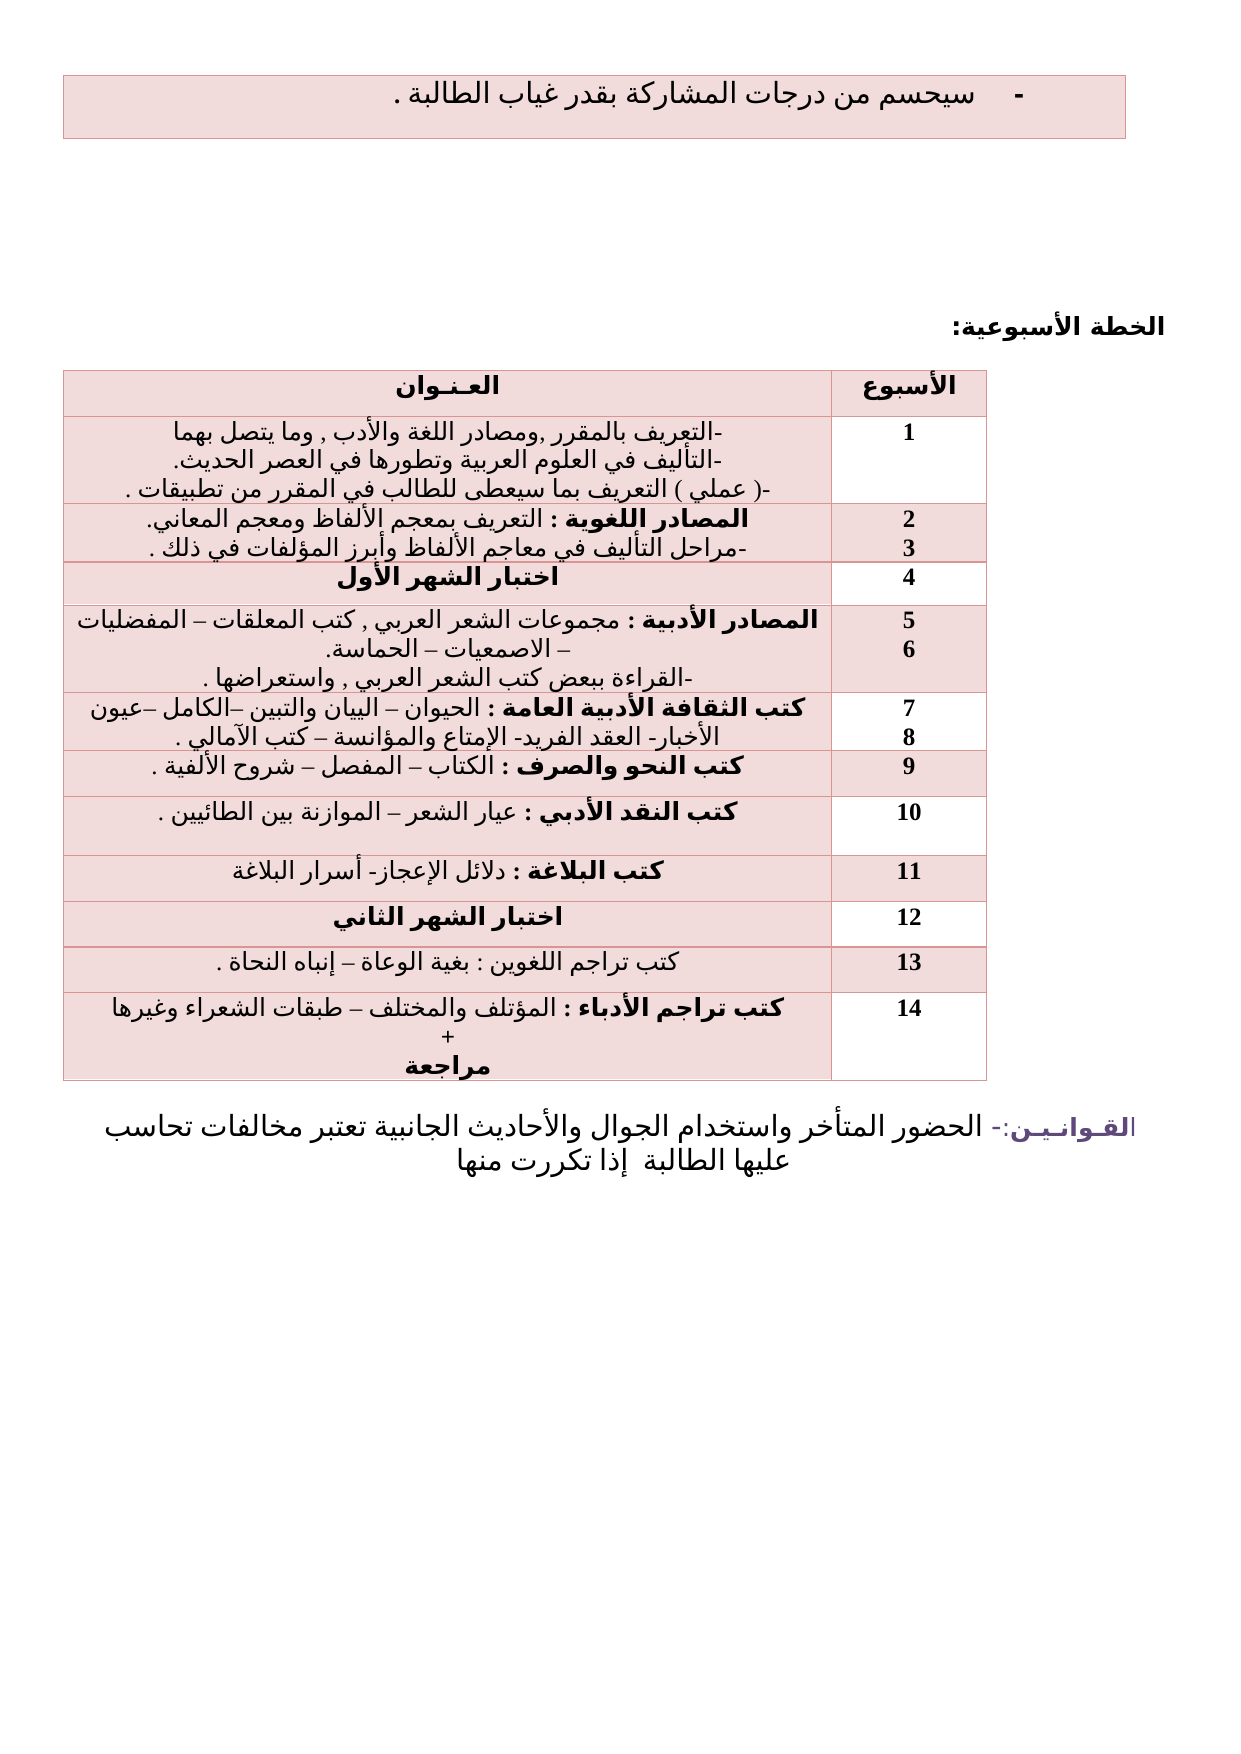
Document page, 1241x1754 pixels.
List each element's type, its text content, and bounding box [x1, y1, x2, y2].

table_cell كتب النقد الأدبي : عيار الشعر – الموازنة بين الطائيين . [64, 797, 831, 855]
table_cell المصادر اللغوية : التعريف بمعجم الألفاظ ومعجم المعاني. -مراحل التأليف في معاجم الألفاظ وأبرز المؤلفات في ذلك . [64, 504, 831, 561]
table_cell 11 [832, 856, 986, 901]
table_cell 14 [832, 993, 986, 1079]
table_cell كتب البلاغة : دلائل الإعجاز- أسرار البلاغة [64, 856, 831, 901]
table_cell كتب النحو والصرف : الكتاب – المفصل – شروح الألفية . [64, 751, 831, 796]
table_cell -التعريف بالمقرر ,ومصادر اللغة والأدب , وما يتصل بهما -التأليف في العلوم العربية وتطورها في العصر الحديث. -( عملي ) التعريف بما سيعطى للطالب في المقرر من تطبيقات . [64, 417, 831, 503]
table_cell كتب الثقافة الأدبية العامة : الحيوان – الييان والتبين –الكامل –عيون الأخبار- العقد الفريد- الإمتاع والمؤانسة – كتب الآمالي . [64, 693, 831, 750]
table_header العـنـوان [64, 371, 831, 416]
table_cell 2 3 [832, 504, 986, 561]
table_cell 12 [832, 902, 986, 946]
table_cell اختبار الشهر الثاني [64, 902, 831, 946]
table_cell المصادر الأدبية : مجموعات الشعر العربي , كتب المعلقات – المفضليات – الاصمعيات – الحماسة. -القراءة ببعض كتب الشعر العربي , واستعراضها . [64, 606, 831, 692]
table_cell 13 [832, 948, 986, 992]
table_cell كتب تراجم اللغوين : بغية الوعاة – إنباه النحاة . [64, 948, 831, 992]
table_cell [64, 76, 1125, 138]
table_cell 10 [832, 797, 986, 855]
table_cell 7 8 [832, 693, 986, 750]
table_cell 9 [832, 751, 986, 796]
table_cell 4 [832, 563, 986, 604]
table_cell 5 6 [832, 606, 986, 692]
text الخطة الأسبوعية: [75, 312, 1165, 341]
table_cell كتب تراجم الأدباء : المؤتلف والمختلف – طبقات الشعراء وغيرها + مراجعة [64, 993, 831, 1079]
table_header الأسبوع [832, 371, 986, 416]
table_cell اختبار الشهر الأول [64, 563, 831, 604]
table_cell 1 [832, 417, 986, 503]
text القـوانـيـن:- الحضور المتأخر واستخدام الجوال والأحاديث الجانبية تعتبر مخالفات تحاسب عليها الطالبة إذا تكررت منها [75, 1109, 1165, 1177]
